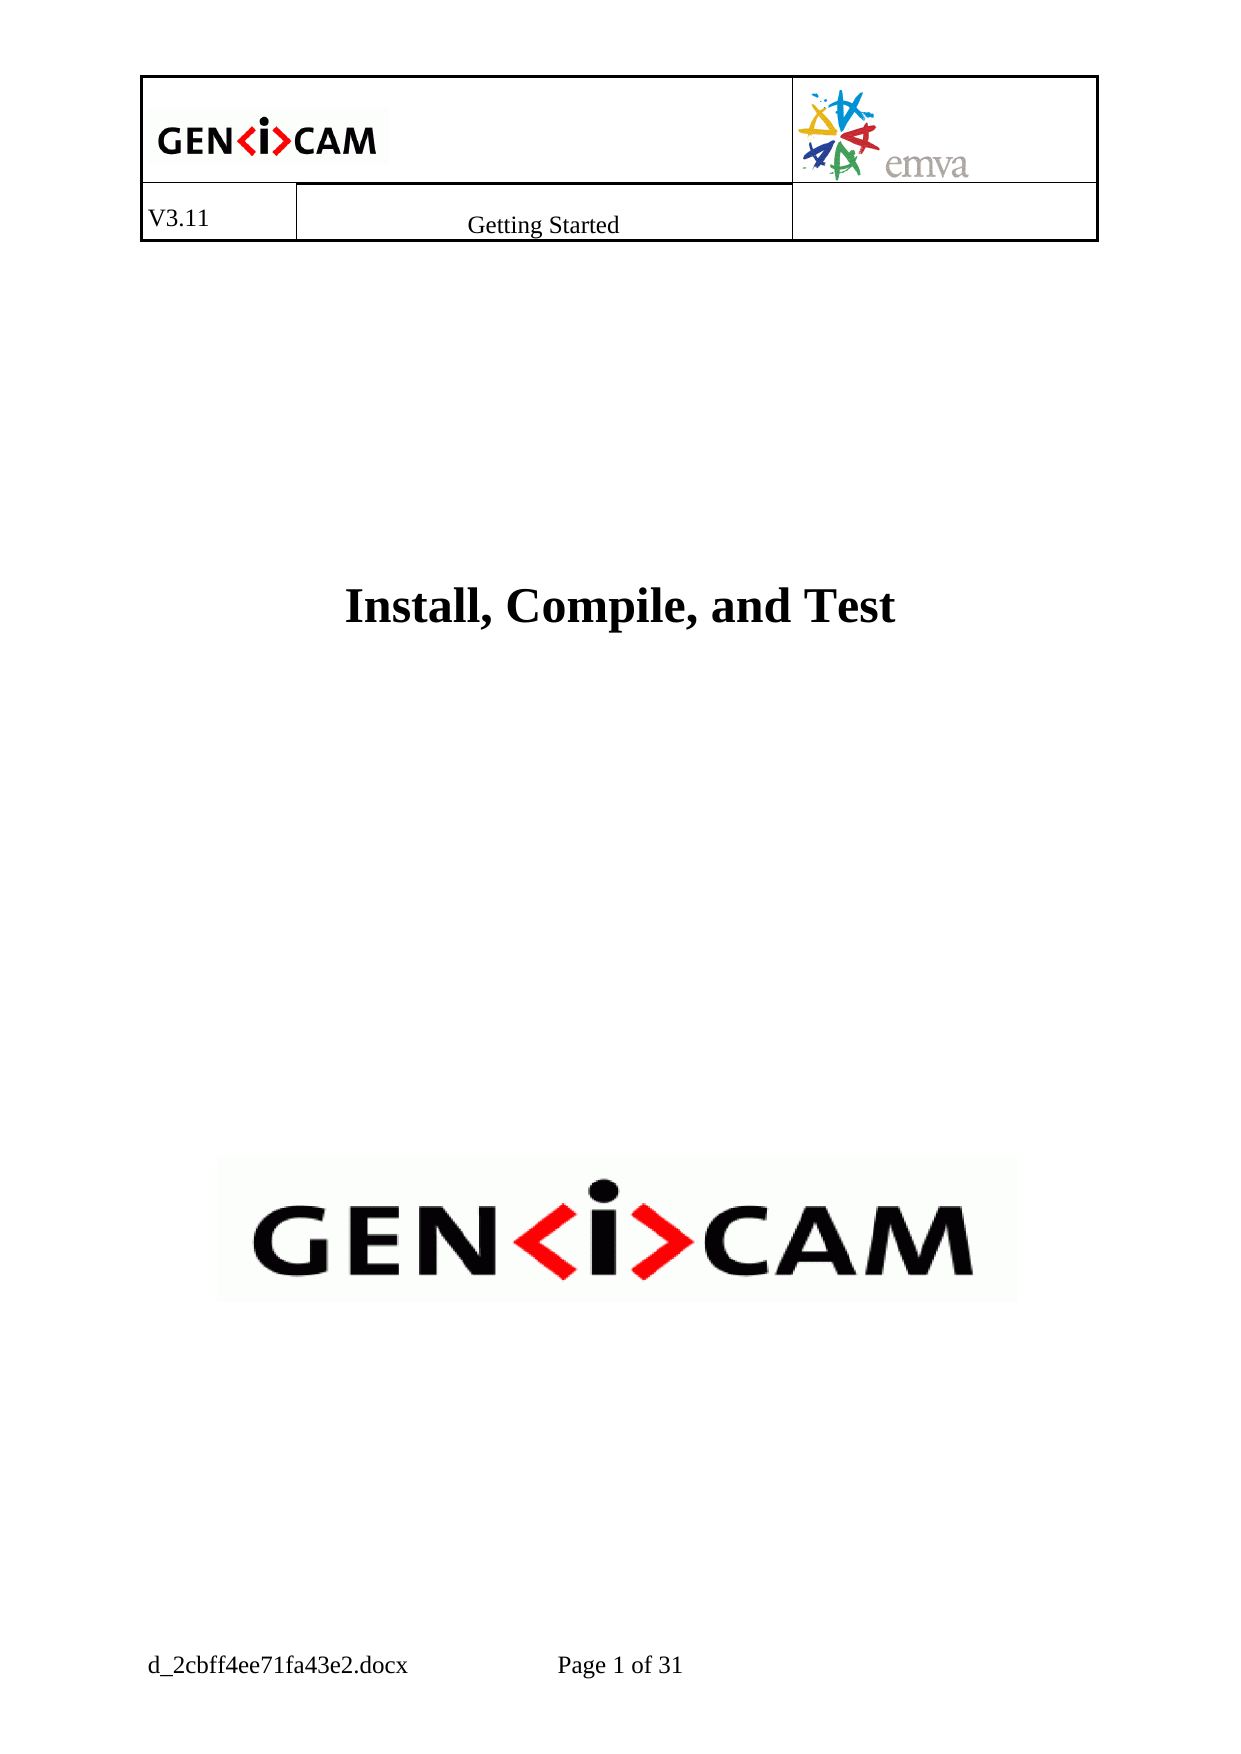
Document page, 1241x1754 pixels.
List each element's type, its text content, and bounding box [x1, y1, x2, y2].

text Install, Compile, and Test [148, 575, 1092, 633]
picture [798, 90, 969, 182]
